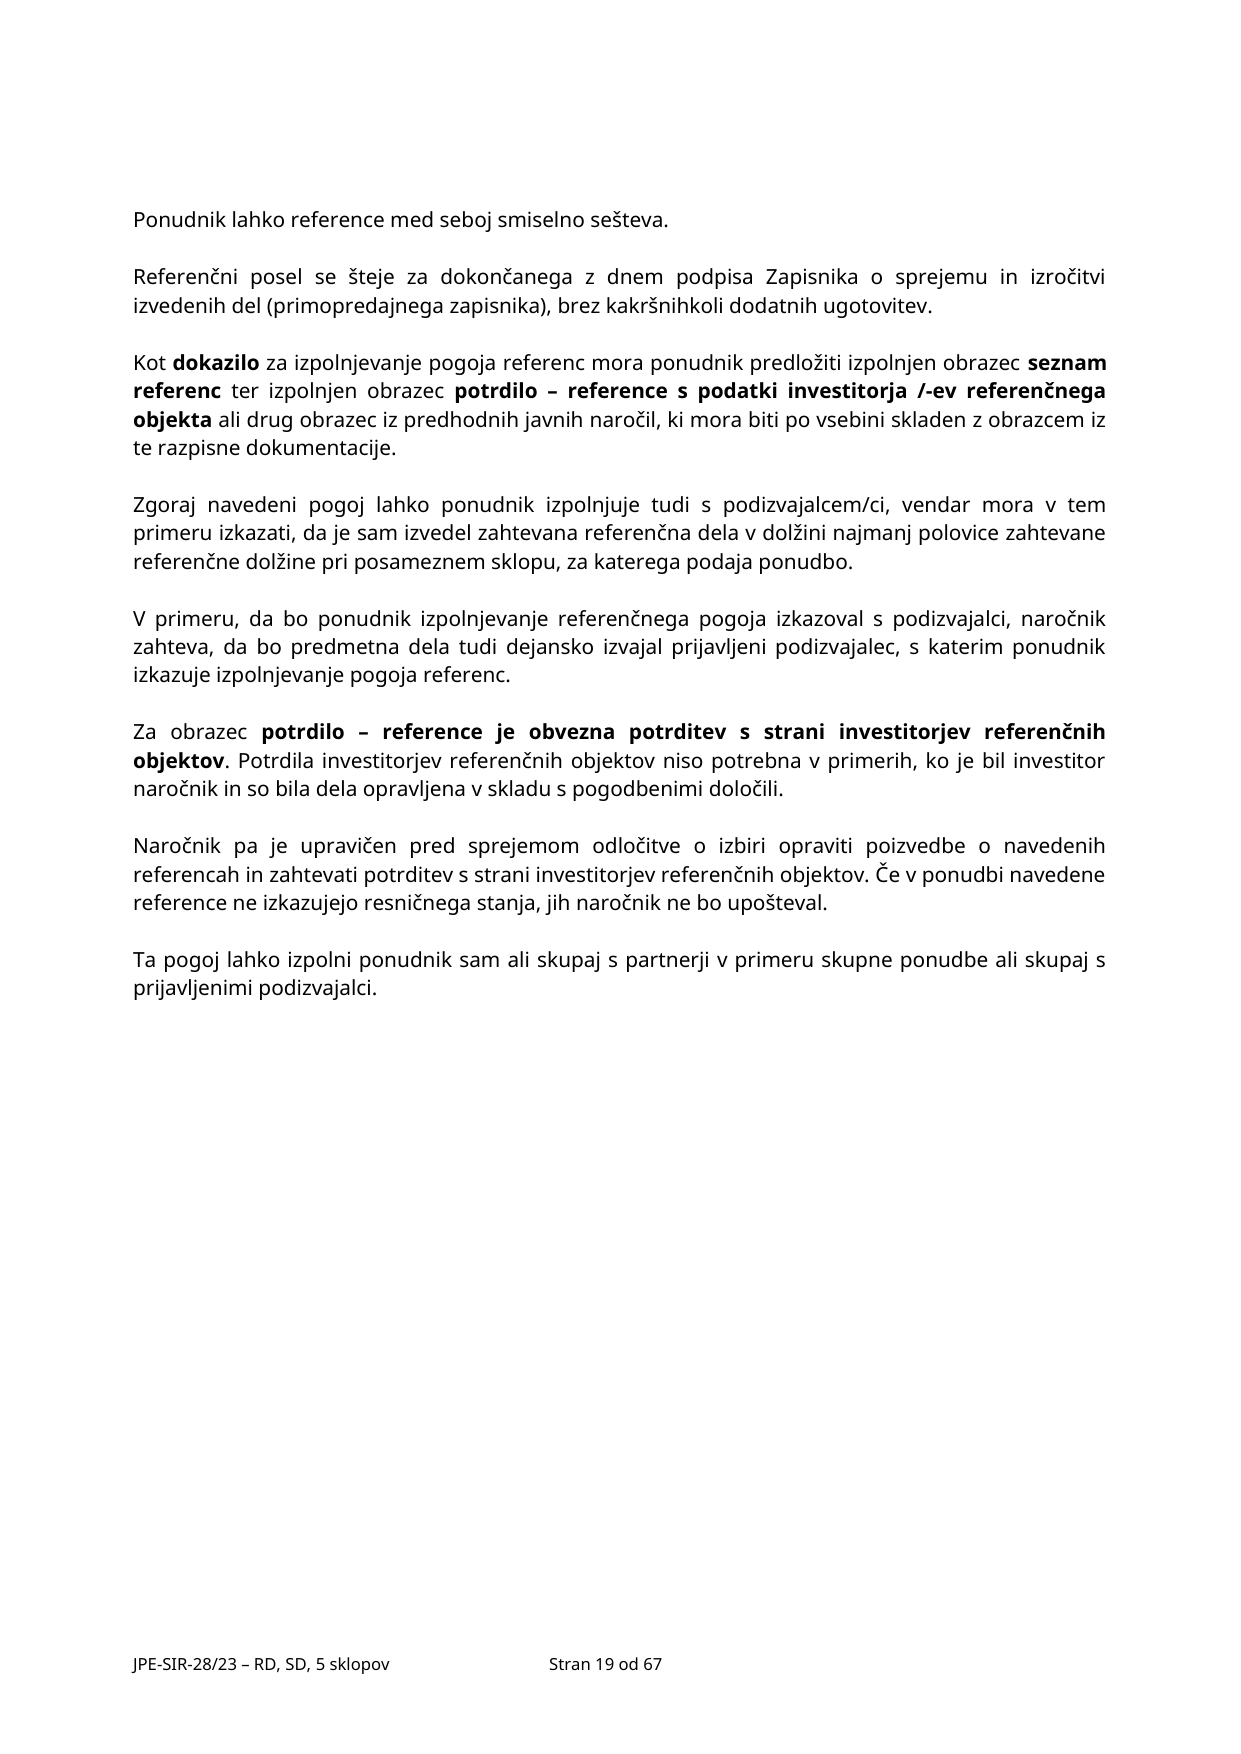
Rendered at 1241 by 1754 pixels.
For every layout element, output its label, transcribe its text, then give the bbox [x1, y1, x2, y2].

text V primeru, da bo ponudnik izpolnjevanje referenčnega pogoja izkazoval s podizvajalci, naročnik zahteva, da bo predmetna dela tudi dejansko izvajal prijavljeni podizvajalec, s katerim ponudnik izkazuje izpolnjevanje pogoja referenc. [133, 604, 1107, 689]
text Naročnik pa je upravičen pred sprejemom odločitve o izbiri opraviti poizvedbe o navedenih referencah in zahtevati potrditev s strani investitorjev referenčnih objektov. Če v ponudbi navedene reference ne izkazujejo resničnega stanja, jih naročnik ne bo upošteval. [133, 831, 1107, 917]
text Za obrazec potrdilo – reference je obvezna potrditev s strani investitorjev referenčnih objektov. Potrdila investitorjev referenčnih objektov niso potrebna v primerih, ko je bil investitor naročnik in so bila dela opravljena v skladu s pogodbenimi določili. [133, 717, 1107, 803]
text Ponudnik lahko reference med seboj smiselno sešteva. [133, 206, 1107, 234]
text Zgoraj navedeni pogoj lahko ponudnik izpolnjuje tudi s podizvajalcem/ci, vendar mora v tem primeru izkazati, da je sam izvedel zahtevana referenčna dela v dolžini najmanj polovice zahtevane referenčne dolžine pri posameznem sklopu, za katerega podaja ponudbo. [133, 490, 1107, 575]
text Ta pogoj lahko izpolni ponudnik sam ali skupaj s partnerji v primeru skupne ponudbe ali skupaj s prijavljenimi podizvajalci. [133, 945, 1107, 1002]
text Kot dokazilo za izpolnjevanje pogoja referenc mora ponudnik predložiti izpolnjen obrazec seznam referenc ter izpolnjen obrazec potrdilo – reference s podatki investitorja /-ev referenčnega objekta ali drug obrazec iz predhodnih javnih naročil, ki mora biti po vsebini skladen z obrazcem iz te razpisne dokumentacije. [133, 348, 1107, 462]
text Referenčni posel se šteje za dokončanega z dnem podpisa Zapisnika o sprejemu in izročitvi izvedenih del (primopredajnega zapisnika), brez kakršnihkoli dodatnih ugotovitev. [133, 262, 1107, 319]
